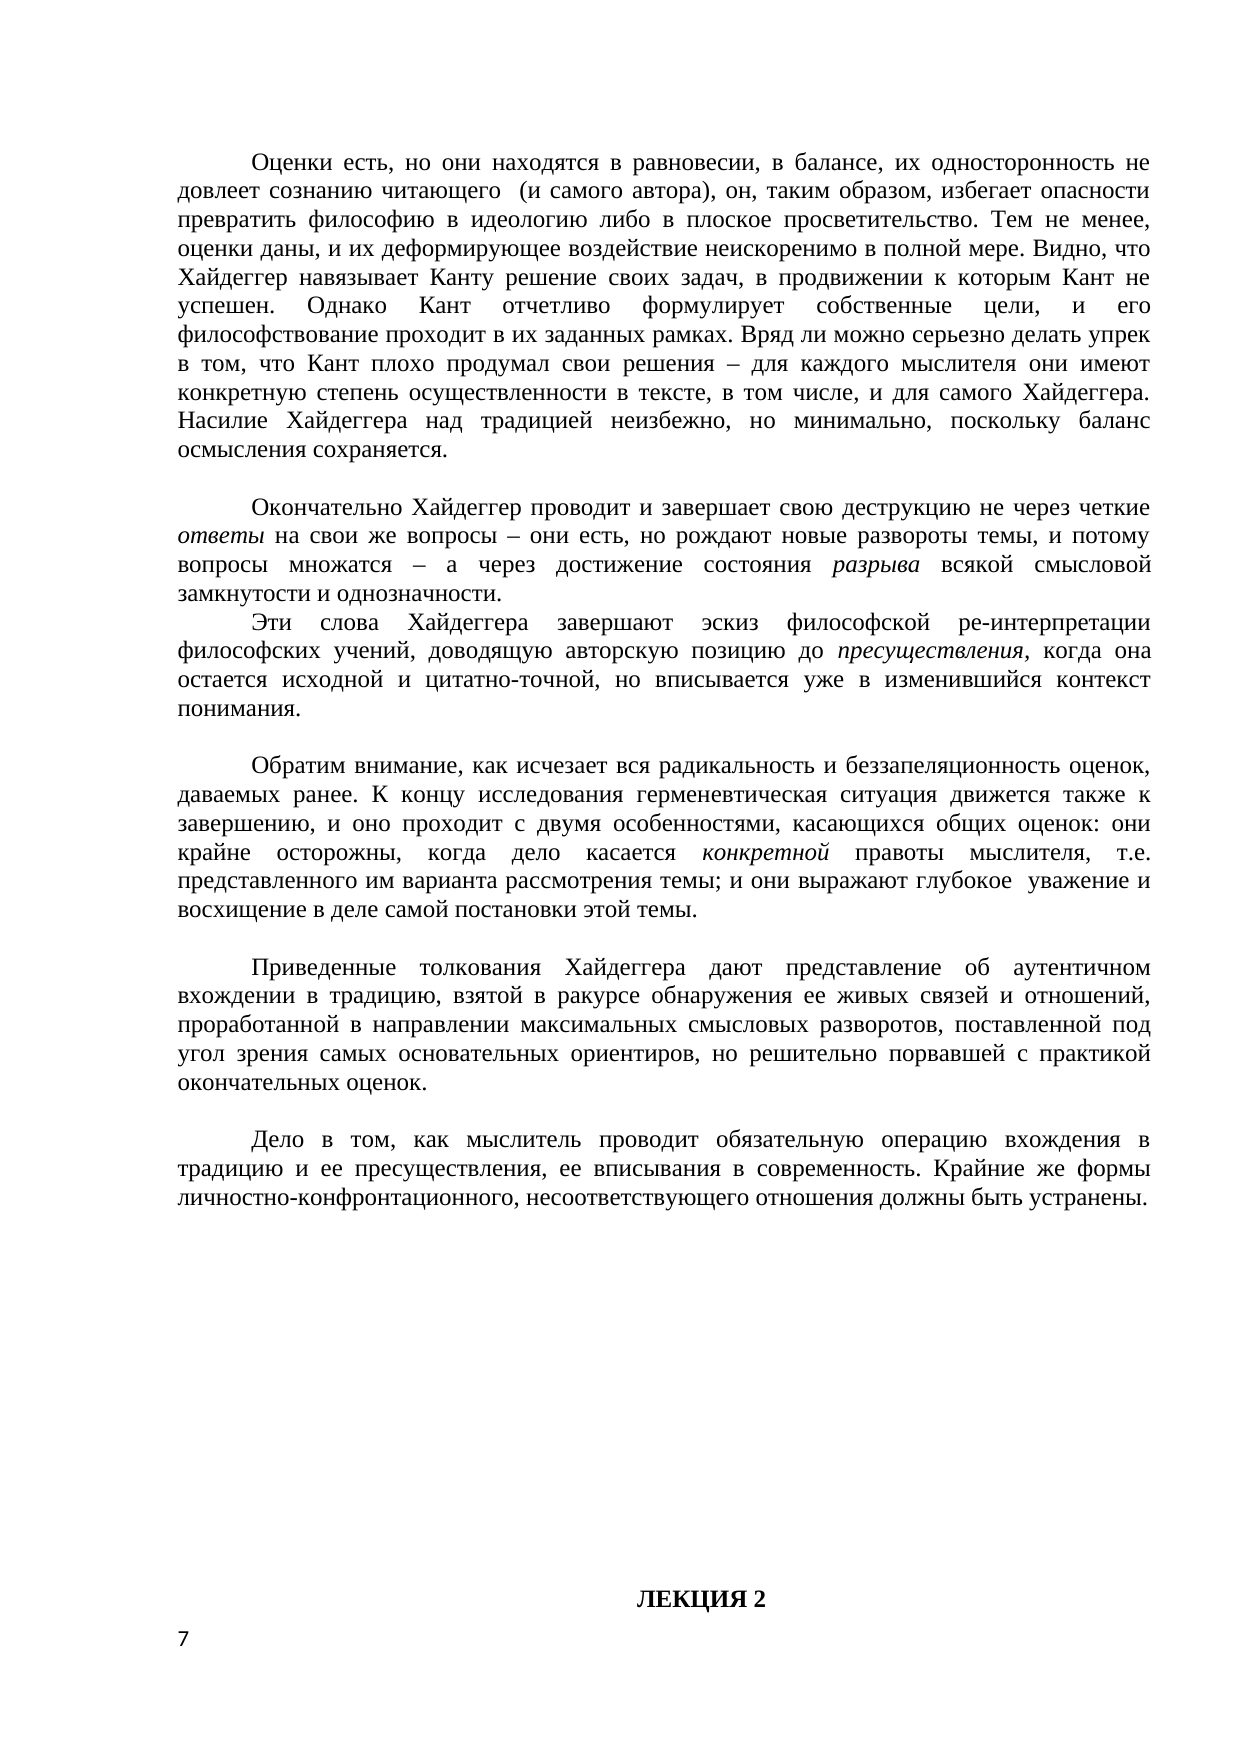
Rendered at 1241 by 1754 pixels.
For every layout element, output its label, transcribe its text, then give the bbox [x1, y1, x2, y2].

text ЛЕКЦИЯ 2 [177, 1584, 1152, 1613]
text Оценки есть, но они находятся в равновесии, в балансе, их односторонность не довлеет сознанию читающего (и самого автора), он, таким образом, избегает опасности превратить философию в идеологию либо в плоское просветительство. Тем не менее, оценки даны, и их деформирующее воздействие неискоренимо в полной мере. Видно, что Хайдеггер навязывает Канту решение своих задач, в продвижении к которым Кант не успешен. Однако Кант отчетливо формулирует собственные цели, и его философствование проходит в их заданных рамках. Вряд ли можно серьезно делать упрек в том, что Кант плохо продумал свои решения – для каждого мыслителя они имеют конкретную степень осуществленности в тексте, в том числе, и для самого Хайдеггера. Насилие Хайдеггера над традицией неизбежно, но минимально, поскольку баланс осмысления сохраняется. [177, 147, 1152, 463]
text Эти слова Хайдеггера завершают эскиз философской ре-интерпретации философских учений, доводящую авторскую позицию до пресуществления, когда она остается исходной и цитатно-точной, но вписывается уже в изменившийся контекст понимания. [177, 607, 1152, 722]
text Приведенные толкования Хайдеггера дают представление об аутентичном вхождении в традицию, взятой в ракурсе обнаружения ее живых связей и отношений, проработанной в направлении максимальных смысловых разворотов, поставленной под угол зрения самых основательных ориентиров, но решительно порвавшей с практикой окончательных оценок. [177, 952, 1152, 1096]
text Дело в том, как мыслитель проводит обязательную операцию вхождения в традицию и ее пресуществления, ее вписывания в современность. Крайние же формы личностно-конфронтационного, несоответствующего отношения должны быть устранены. [177, 1124, 1152, 1211]
text Обратим внимание, как исчезает вся радикальность и беззапеляционность оценок, даваемых ранее. К концу исследования герменевтическая ситуация движется также к завершению, и оно проходит с двумя особенностями, касающихся общих оценок: они крайне осторожны, когда дело касается конкретной правоты мыслителя, т.е. представленного им варианта рассмотрения темы; и они выражают глубокое уважение и восхищение в деле самой постановки этой темы. [177, 751, 1152, 923]
text Окончательно Хайдеггер проводит и завершает свою деструкцию не через четкие ответы на свои же вопросы – они есть, но рождают новые развороты темы, и потому вопросы множатся – а через достижение состояния разрыва всякой смысловой замкнутости и однозначности. [177, 492, 1152, 607]
